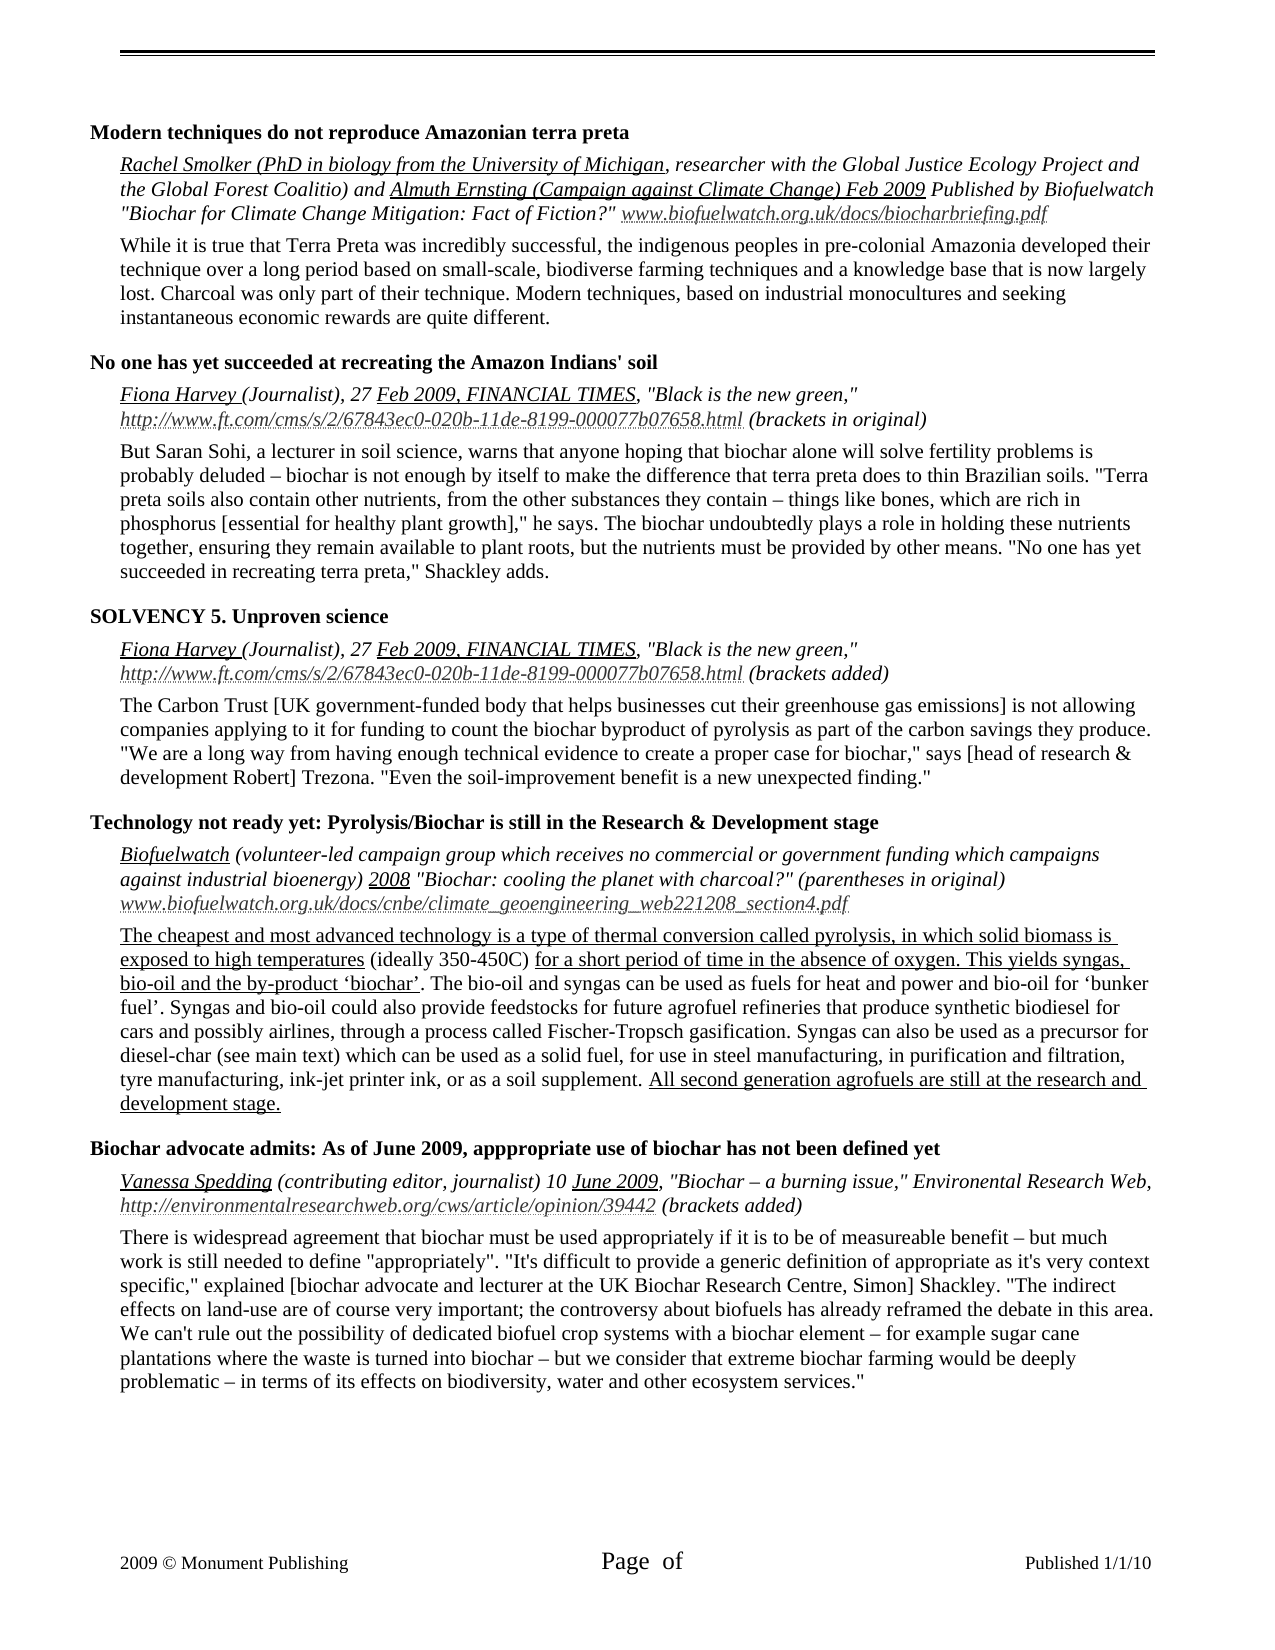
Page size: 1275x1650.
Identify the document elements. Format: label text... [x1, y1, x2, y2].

text Biofuelwatch (volunteer-led campaign group which receives no commercial or government funding which campaigns against industrial bioenergy) 2008 "Biochar: cooling the planet with charcoal?" (parentheses in original) www.biofuelwatch.org.uk/docs/cnbe/climate_geoengineering_web221208_section4.pdf [120, 842, 1155, 914]
text Fiona Harvey (Journalist), 27 Feb 2009, FINANCIAL TIMES, "Black is the new green," http://www.ft.com/cms/s/2/67843ec0-020b-11de-8199-000077b07658.html (brackets added) [120, 636, 1155, 684]
text The Carbon Trust [UK government-funded body that helps businesses cut their greenhouse gas emissions] is not allowing companies applying to it for funding to count the biochar byproduct of pyrolysis as part of the carbon savings they produce. "We are a long way from having enough technical evidence to create a proper case for biochar," says [head of research & development Robert] Trezona. "Even the soil-improvement benefit is a new unexpected finding." [120, 693, 1155, 789]
text Vanessa Spedding (contributing editor, journalist) 10 June 2009, "Biochar – a burning issue," Environental Research Web, http://environmentalresearchweb.org/cws/article/opinion/39442 (brackets added) [120, 1169, 1155, 1217]
text No one has yet succeeded at recreating the Amazon Indians' soil [90, 350, 1155, 374]
text Biochar advocate admits: As of June 2009, apppropriate use of biochar has not been defined yet [90, 1136, 1155, 1160]
text There is widespread agreement that biochar must be used appropriately if it is to be of measureable benefit – but much work is still needed to define "appropriately". "It's difficult to provide a generic definition of appropriate as it's very context specific," explained [biochar advocate and lecturer at the UK Biochar Research Centre, Simon] Shackley. "The indirect effects on land-use are of course very important; the controversy about biofuels has already reframed the debate in this area. We can't rule out the possibility of dedicated biofuel crop systems with a biochar element – for example sugar cane plantations where the waste is turned into biochar – but we consider that extreme biochar farming would be deeply problematic – in terms of its effects on biodiversity, water and other ecosystem services." [120, 1225, 1155, 1393]
text SOLVENCY 5. Unproven science [90, 604, 1155, 628]
text The cheapest and most advanced technology is a type of thermal conversion called pyrolysis, in which solid biomass is exposed to high temperatures (ideally 350-450C) for a short period of time in the absence of oxygen. This yields syngas, bio-oil and the by-product ‘biochar’. The bio-oil and syngas can be used as fuels for heat and power and bio-oil for ‘bunker fuel’. Syngas and bio-oil could also provide feedstocks for future agrofuel refineries that produce synthetic biodiesel for cars and possibly airlines, through a process called Fischer-Tropsch gasification. Syngas can also be used as a precursor for diesel-char (see main text) which can be used as a solid fuel, for use in steel manufacturing, in purification and filtration, tyre manufacturing, ink-jet printer ink, or as a soil supplement. All second generation agrofuels are still at the research and development stage. [120, 923, 1155, 1115]
text But Saran Sohi, a lecturer in soil science, warns that anyone hoping that biochar alone will solve fertility problems is probably deluded – biochar is not enough by itself to make the difference that terra preta does to thin Brazilian soils. "Terra preta soils also contain other nutrients, from the other substances they contain – things like bones, which are rich in phosphorus [essential for healthy plant growth]," he says. The biochar undoubtedly plays a role in holding these nutrients together, ensuring they remain available to plant roots, but the nutrients must be provided by other means. "No one has yet succeeded in recreating terra preta," Shackley adds. [120, 439, 1155, 583]
text While it is true that Terra Preta was incredibly successful, the indigenous peoples in pre-colonial Amazonia developed their technique over a long period based on small-scale, biodiverse farming techniques and a knowledge base that is now largely lost. Charcoal was only part of their technique. Modern techniques, based on industrial monocultures and seeking instantaneous economic rewards are quite different. [120, 233, 1155, 329]
text Technology not ready yet: Pyrolysis/Biochar is still in the Research & Development stage [90, 810, 1155, 834]
text Modern techniques do not reproduce Amazonian terra preta [90, 120, 1155, 144]
text Rachel Smolker (PhD in biology from the University of Michigan, researcher with the Global Justice Ecology Project and the Global Forest Coalitio) and Almuth Ernsting (Campaign against Climate Change) Feb 2009 Published by Biofuelwatch "Biochar for Climate Change Mitigation: Fact of Fiction?" www.biofuelwatch.org.uk/docs/biocharbriefing.pdf [120, 152, 1155, 224]
text Fiona Harvey (Journalist), 27 Feb 2009, FINANCIAL TIMES, "Black is the new green," http://www.ft.com/cms/s/2/67843ec0-020b-11de-8199-000077b07658.html (brackets in original) [120, 382, 1155, 431]
